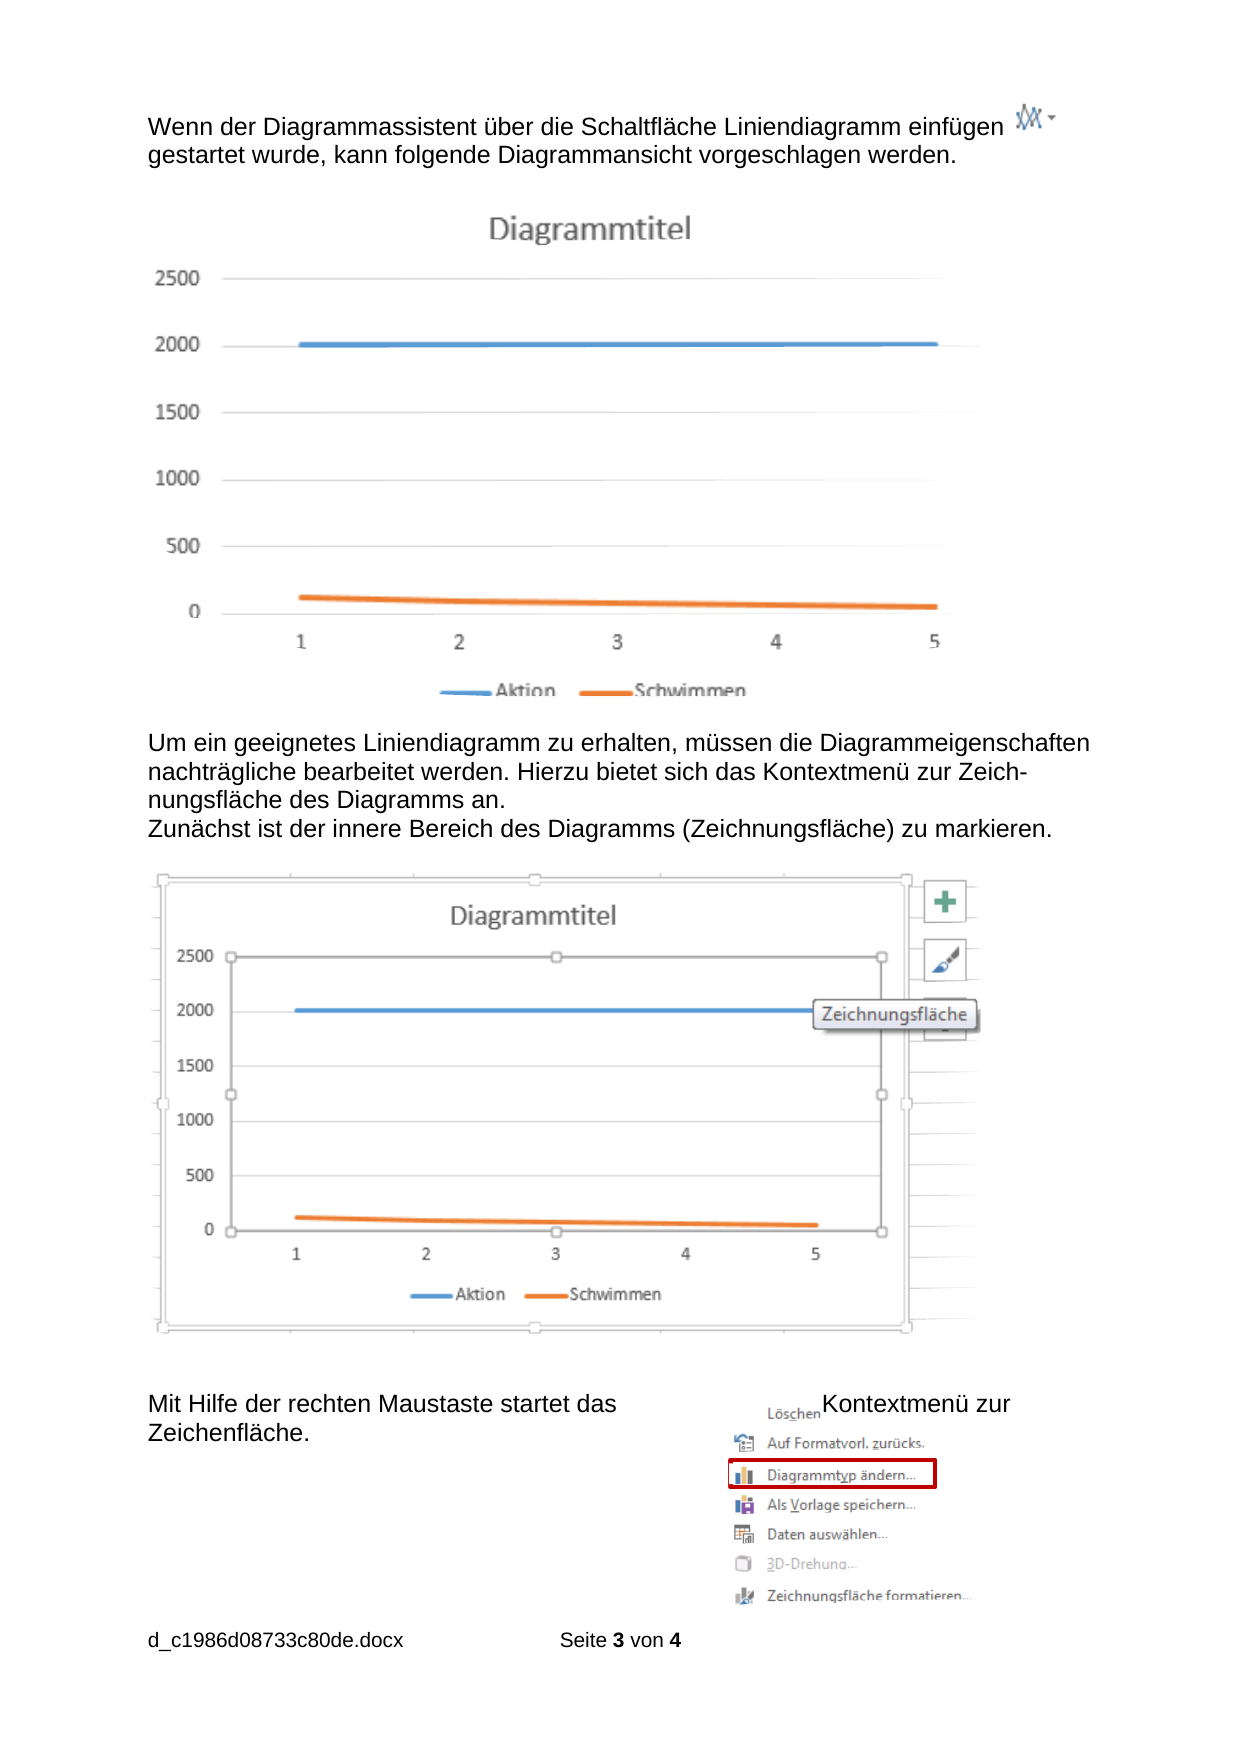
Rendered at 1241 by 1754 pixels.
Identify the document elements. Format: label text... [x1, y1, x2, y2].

text Um ein geeignetes Liniendiagramm zu erhalten, müssen die Diagrammeigenschaften nachträgliche bearbeitet werden. Hierzu bietet sich das Kontextmenü zur Zeich-nungsfläche des Diagramms an. [148, 728, 1092, 814]
text Mit Hilfe der rechten Maustaste startet das Kontextmenü zur Zeichenfläche. [148, 1389, 1092, 1418]
text Wenn der Diagrammassistent über die Schaltfläche Liniendiagramm einfügen gestartet wurde, kann folgende Diagrammansicht vorgeschlagen werden. [148, 102, 1092, 169]
picture [1012, 101, 1059, 135]
text Zunächst ist der innere Bereich des Diagramms (Zeichnungsfläche) zu markieren. [148, 814, 1092, 843]
